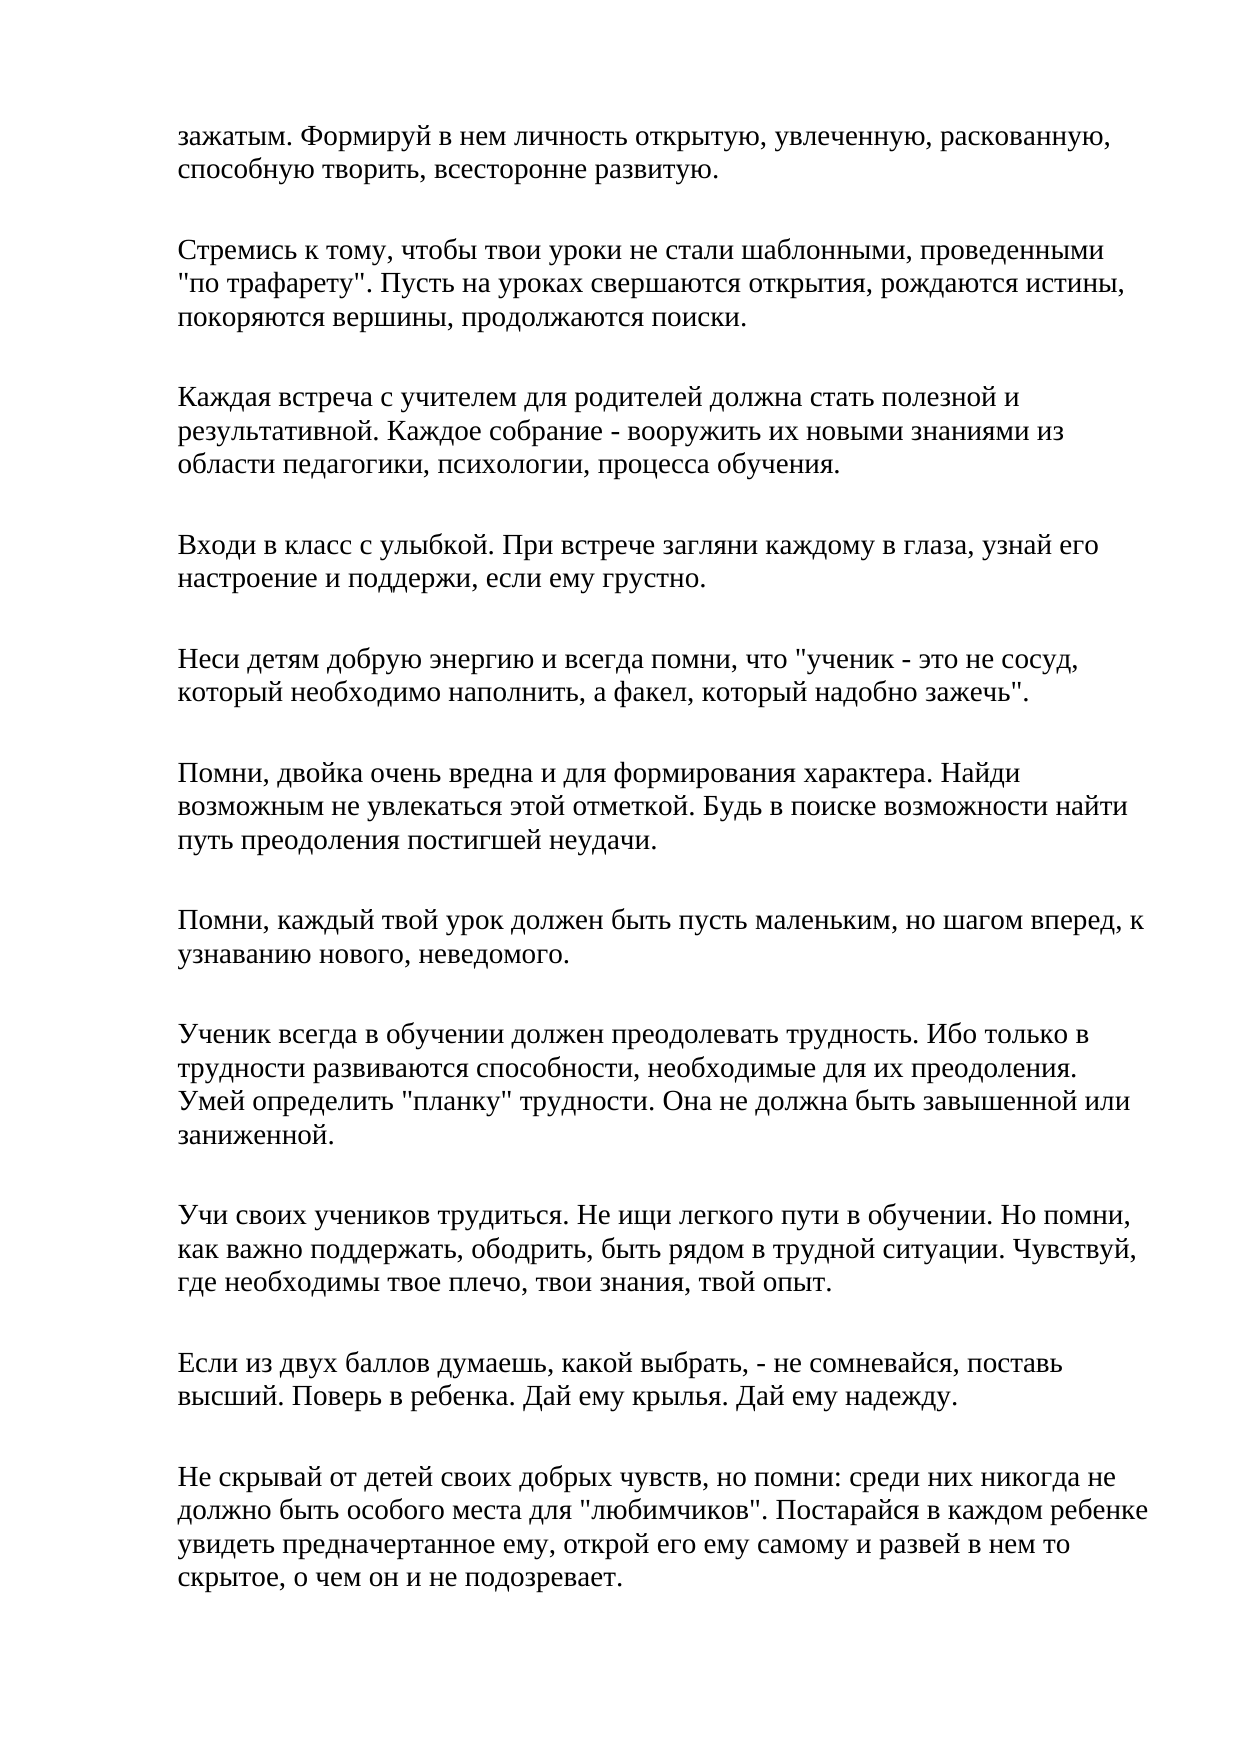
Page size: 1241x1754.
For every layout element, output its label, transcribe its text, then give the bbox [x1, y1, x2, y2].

text Если из двух баллов думаешь, какой выбрать, - не сомневайся, поставь высший. Поверь в ребенка. Дай ему крылья. Дай ему надежду. [177, 1345, 1152, 1412]
text Учи своих учеников трудиться. Не ищи легкого пути в обучении. Но помни, как важно поддержать, ободрить, быть рядом в трудной ситуации. Чувствуй, где необходимы твое плечо, твои знания, твой опыт. [177, 1197, 1152, 1298]
text Входи в класс с улыбкой. При встрече загляни каждому в глаза, узнай его настроение и поддержи, если ему грустно. [177, 527, 1152, 594]
text Помни, каждый твой урок должен быть пусть маленьким, но шагом вперед, к узнаванию нового, неведомого. [177, 902, 1152, 969]
text Помни, двойка очень вредна и для формирования характера. Найди возможным не увлекаться этой отметкой. Будь в поиске возможности найти путь преодоления постигшей неудачи. [177, 755, 1152, 856]
text Стремись к тому, чтобы твои уроки не стали шаблонными, проведенными "по трафарету". Пусть на уроках свершаются открытия, рождаются истины, покоряются вершины, продолжаются поиски. [177, 232, 1152, 333]
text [177, 118, 1152, 185]
text Не скрывай от детей своих добрых чувств, но помни: среди них никогда не должно быть особого места для "любимчиков". Постарайся в каждом ребенке увидеть предначертанное ему, открой его ему самому и развей в нем то скрытое, о чем он и не подозревает. [177, 1459, 1152, 1593]
text Каждая встреча с учителем для родителей должна стать полезной и результативной. Каждое собрание - вооружить их новыми знаниями из области педагогики, психологии, процесса обучения. [177, 379, 1152, 480]
text Неси детям добрую энергию и всегда помни, что "ученик - это не сосуд, который необходимо наполнить, а факел, который надобно зажечь". [177, 641, 1152, 708]
text Ученик всегда в обучении должен преодолевать трудность. Ибо только в трудности развиваются способности, необходимые для их преодоления. Умей определить "планку" трудности. Она не должна быть завышенной или заниженной. [177, 1016, 1152, 1151]
